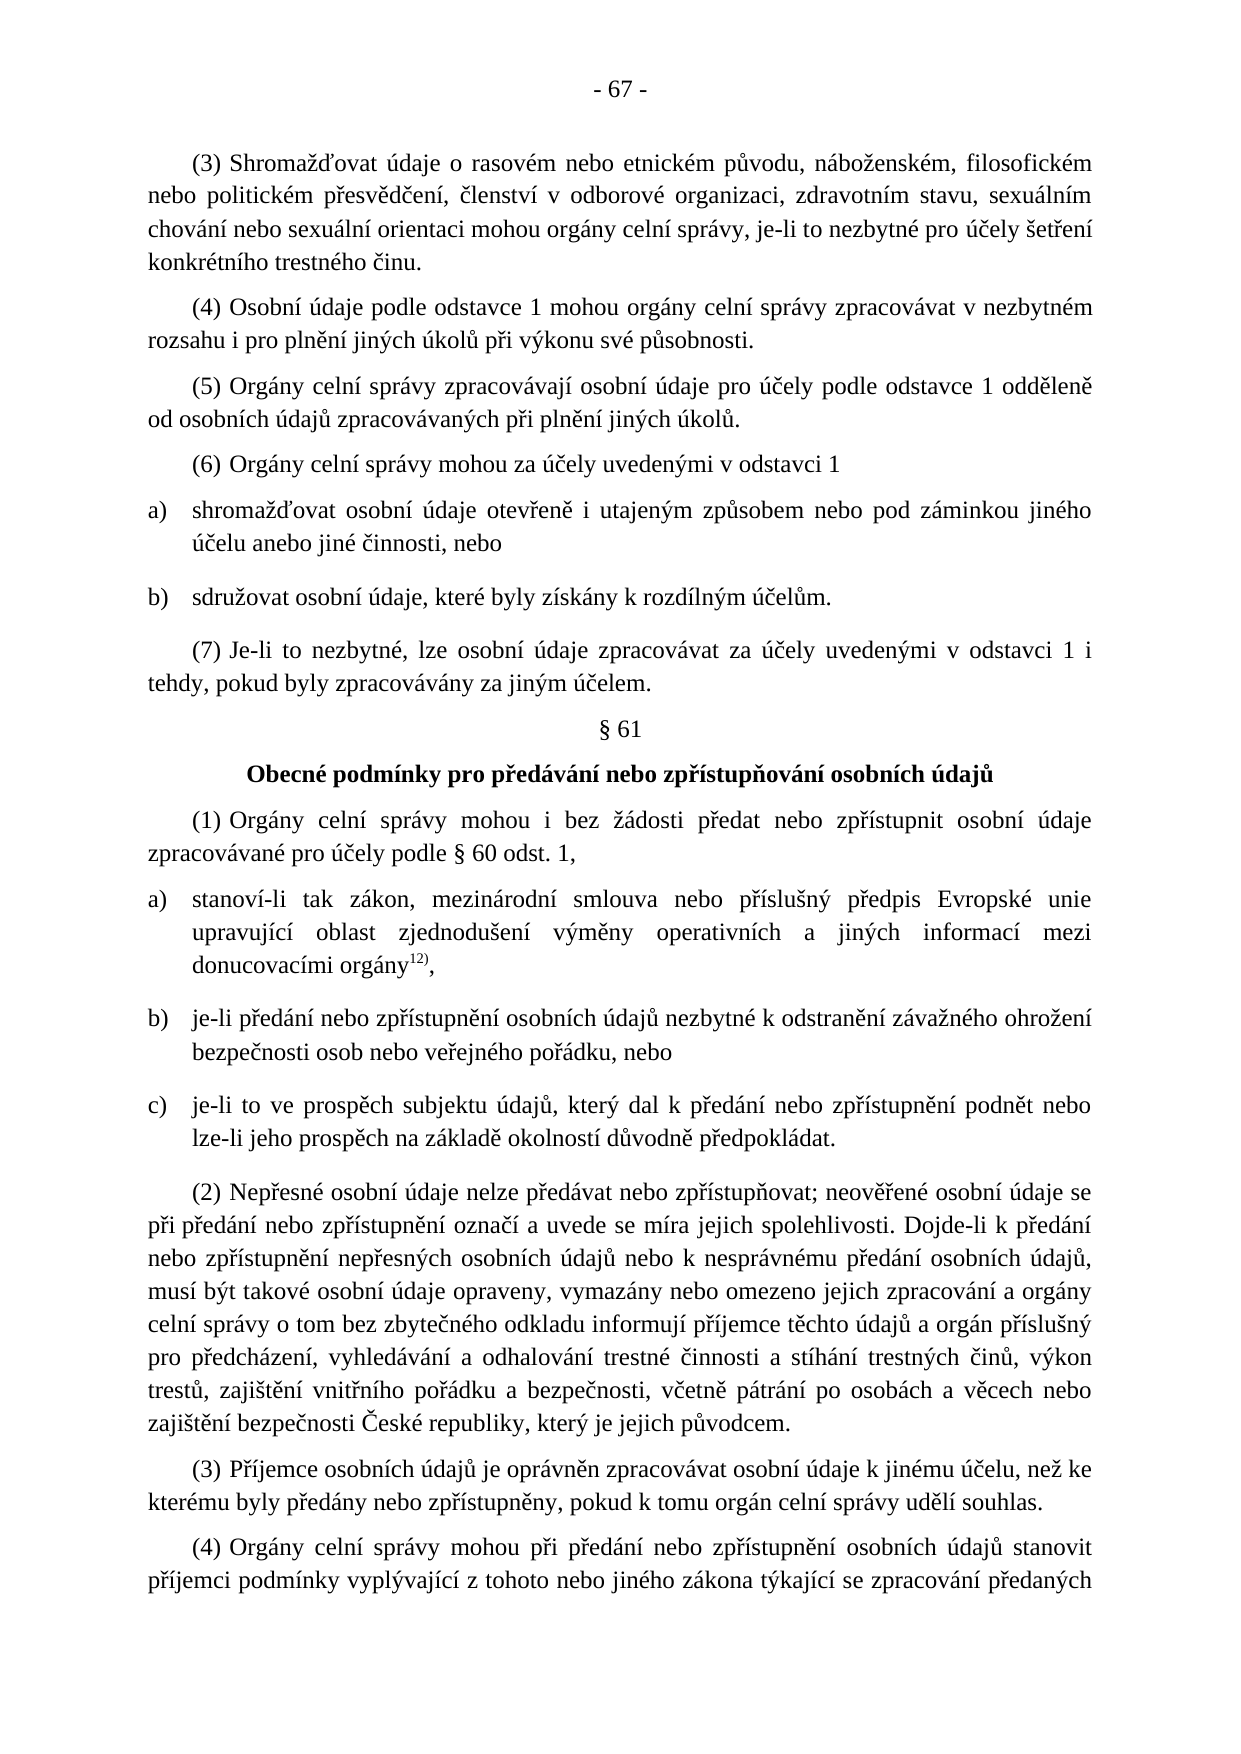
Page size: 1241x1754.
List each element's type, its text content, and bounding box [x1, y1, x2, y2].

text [148, 1532, 1093, 1594]
list Osobní údaje podle odstavce 1 mohou orgány celní správy zpracovávat v nezbytném rozsahu i pro plnění jiných úkolů při výkonu své působnosti. [148, 292, 1093, 354]
text Nepřesné osobní údaje nelze předávat nebo zpřístupňovat; neověřené osobní údaje se při předání nebo zpřístupnění označí a uvede se míra jejich spolehlivosti. Dojde-li k předání nebo zpřístupnění nepřesných osobních údajů nebo k nesprávnému předání osobních údajů, musí být takové osobní údaje opraveny, vymazány nebo omezeno jejich zpracování a orgány celní správy o tom bez zbytečného odkladu informují příjemce těchto údajů a orgán příslušný pro předcházení, vyhledávání a odhalování trestné činnosti a stíhání trestných činů, výkon trestů, zajištění vnitřního pořádku a bezpečnosti, včetně pátrání po osobách a věcech nebo zajištění bezpečnosti České republiky, který je jejich původcem. [148, 1177, 1093, 1437]
text § 61 [148, 714, 1093, 743]
list Orgány celní správy zpracovávají osobní údaje pro účely podle odstavce 1 odděleně od osobních údajů zpracovávaných při plnění jiných úkolů. [148, 371, 1093, 432]
text je-li to ve prospěch subjektu údajů, který dal k předání nebo zpřístupnění podnět nebo lze-li jeho prospěch na základě okolností důvodně předpokládat. [148, 1090, 1093, 1152]
list Shromažďovat údaje o rasovém nebo etnickém původu, náboženském, filosofickém nebo politickém přesvědčení, členství v odborové organizaci, zdravotním stavu, sexuálním chování nebo sexuální orientaci mohou orgány celní správy, je-li to nezbytné pro účely šetření konkrétního trestného činu. [148, 148, 1093, 275]
text shromažďovat osobní údaje otevřeně i utajeným způsobem nebo pod záminkou jiného účelu anebo jiné činnosti, nebo [148, 495, 1093, 557]
text Je-li to nezbytné, lze osobní údaje zpracovávat za účely uvedenými v odstavci 1 i tehdy, pokud byly zpracovávány za jiným účelem. [148, 636, 1093, 697]
list Orgány celní správy mohou za účely uvedenými v odstavci 1 [148, 449, 1093, 478]
text Obecné podmínky pro předávání nebo zpřístupňování osobních údajů [148, 759, 1093, 788]
text stanoví-li tak zákon, mezinárodní smlouva nebo příslušný předpis Evropské unie upravující oblast zjednodušení výměny operativních a jiných informací mezi donucovacími orgány12), [148, 884, 1093, 978]
list Orgány celní správy mohou i bez žádosti předat nebo zpřístupnit osobní údaje zpracovávané pro účely podle § 60 odst. 1, [148, 805, 1093, 867]
text sdružovat osobní údaje, které byly získány k rozdílným účelům. [148, 582, 1093, 610]
text je-li předání nebo zpřístupnění osobních údajů nezbytné k odstranění závažného ohrožení bezpečnosti osob nebo veřejného pořádku, nebo [148, 1003, 1093, 1065]
text Příjemce osobních údajů je oprávněn zpracovávat osobní údaje k jinému účelu, než ke kterému byly předány nebo zpřístupněny, pokud k tomu orgán celní správy udělí souhlas. [148, 1454, 1093, 1516]
